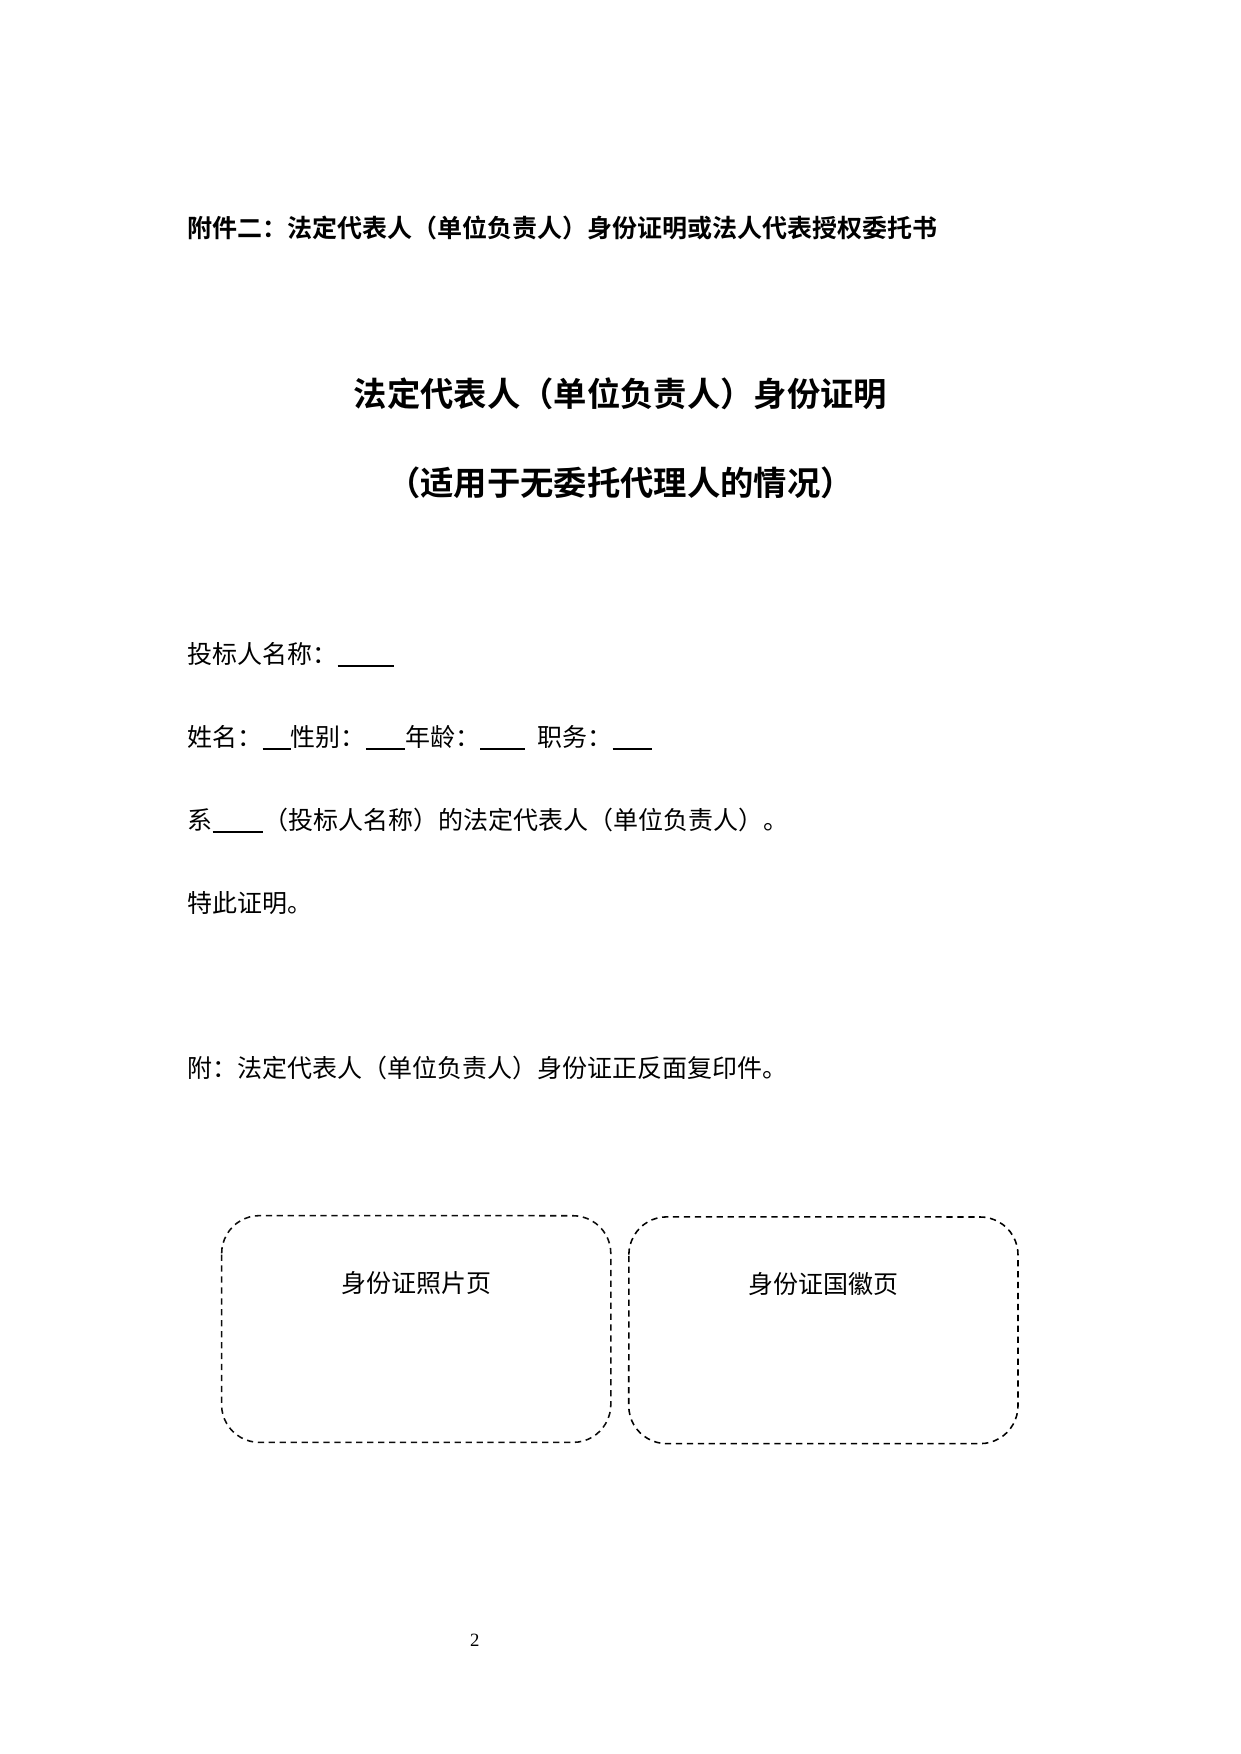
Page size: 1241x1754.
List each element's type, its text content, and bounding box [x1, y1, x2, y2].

text 投标人名称： [187, 620, 1053, 685]
text 特此证明。 [187, 869, 1053, 934]
text 系 （投标人名称）的法定代表人（单位负责人）。 [187, 786, 1053, 851]
text 法定代表人（单位负责人）身份证明 [187, 359, 1053, 424]
text （适用于无委托代理人的情况） [187, 449, 1053, 514]
text 姓名： 性别： 年龄： 职务： [187, 703, 1053, 768]
text 附：法定代表人（单位负责人）身份证正反面复印件。 [187, 1034, 1053, 1099]
text 附件二：法定代表人（单位负责人）身份证明或法人代表授权委托书 [187, 194, 1053, 259]
